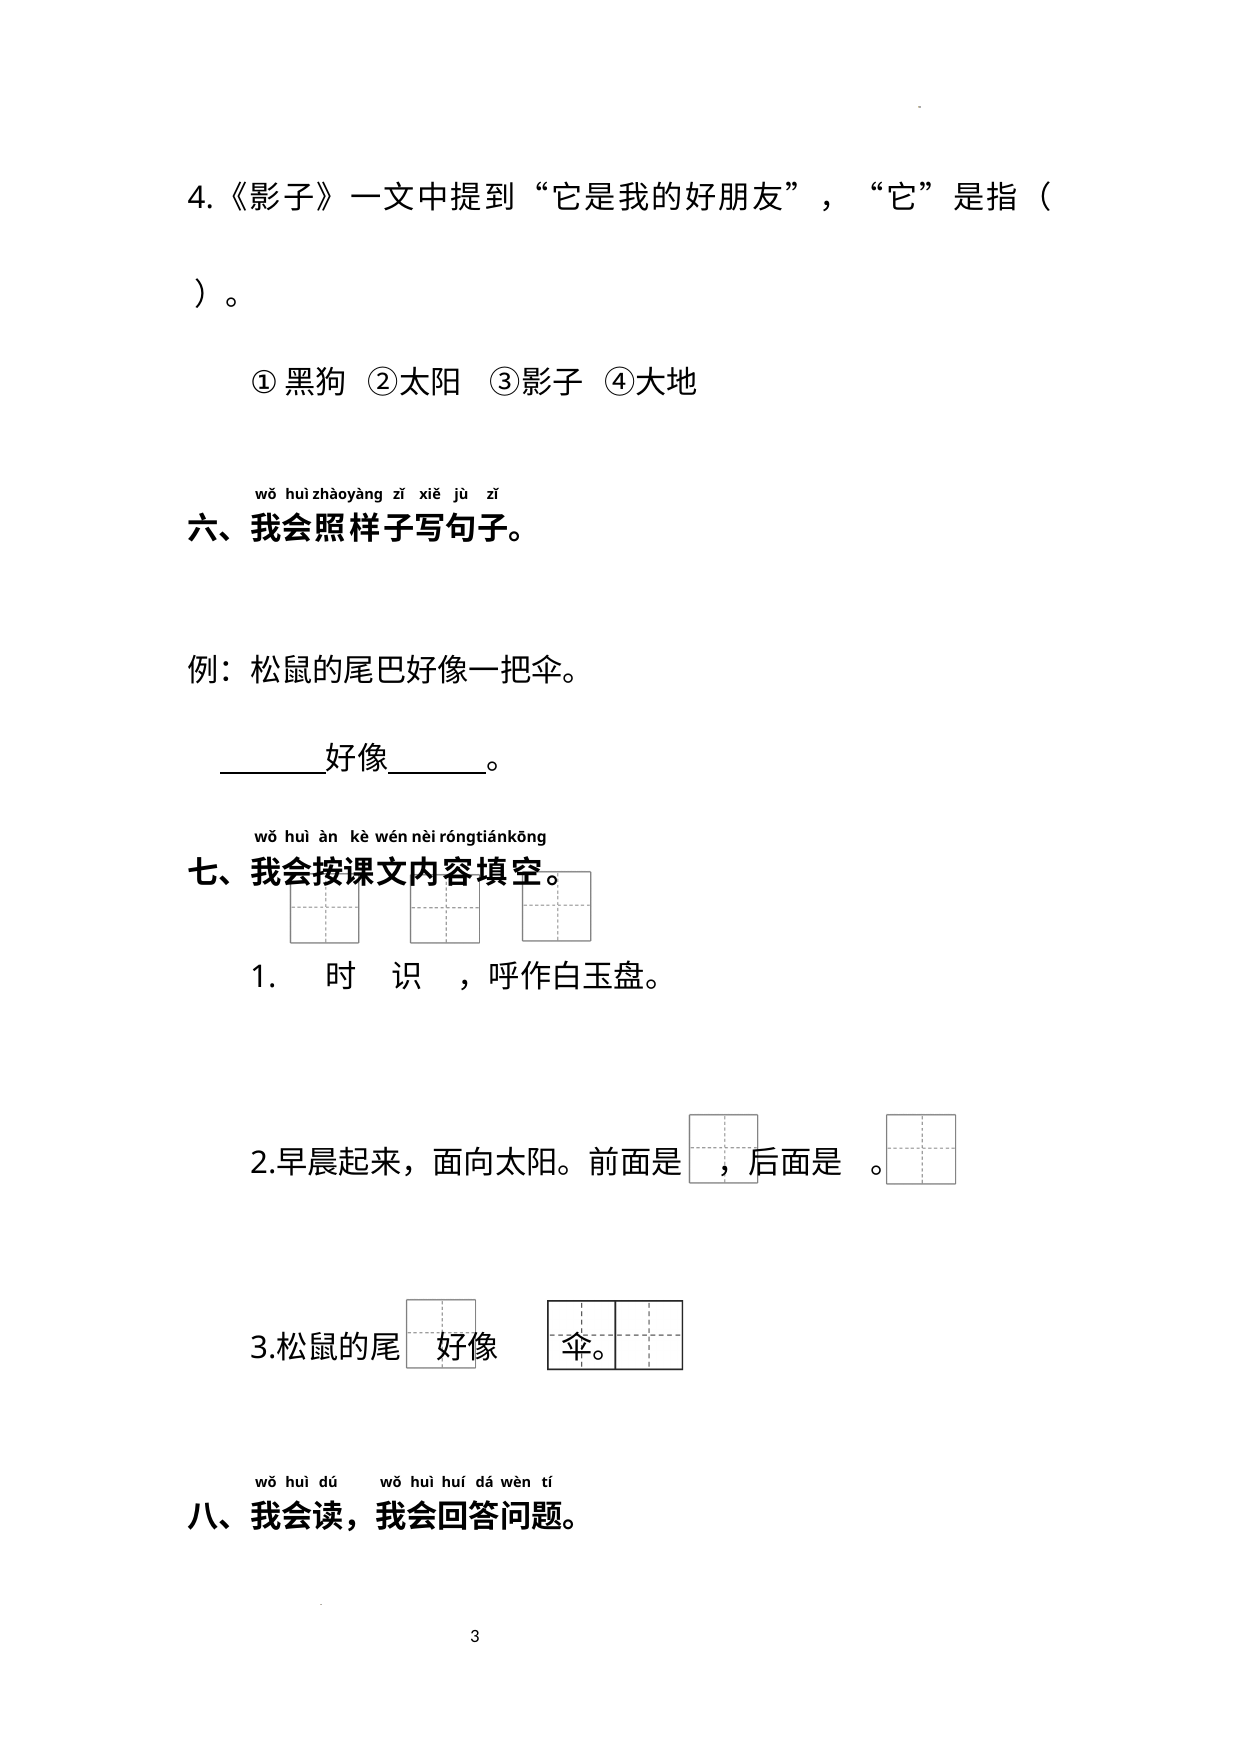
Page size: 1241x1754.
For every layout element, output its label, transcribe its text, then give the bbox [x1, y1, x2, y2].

list 好像 。 [187, 723, 1053, 788]
list 例：松鼠的尾巴好像一把伞。 [187, 630, 1053, 695]
list 六、。 [187, 467, 1053, 565]
list 4.《影子》一文中提到“它是我的好朋友”，“它”是指（ ）。 [187, 162, 1053, 324]
picture [546, 1299, 684, 1312]
list 3.松鼠的尾 好像 伞。 [187, 1312, 1053, 1377]
list ①黑狗 ②太阳 ③影子 ④大地 [187, 347, 1053, 412]
list 1. 时 识 ，呼作白玉盘。 [187, 941, 1053, 1006]
list 七、。 [187, 811, 1053, 908]
list 2.早晨起来，面向太阳。前面是 ，后面是 。 [187, 1127, 1053, 1192]
list 八、，。 [187, 1455, 1053, 1553]
